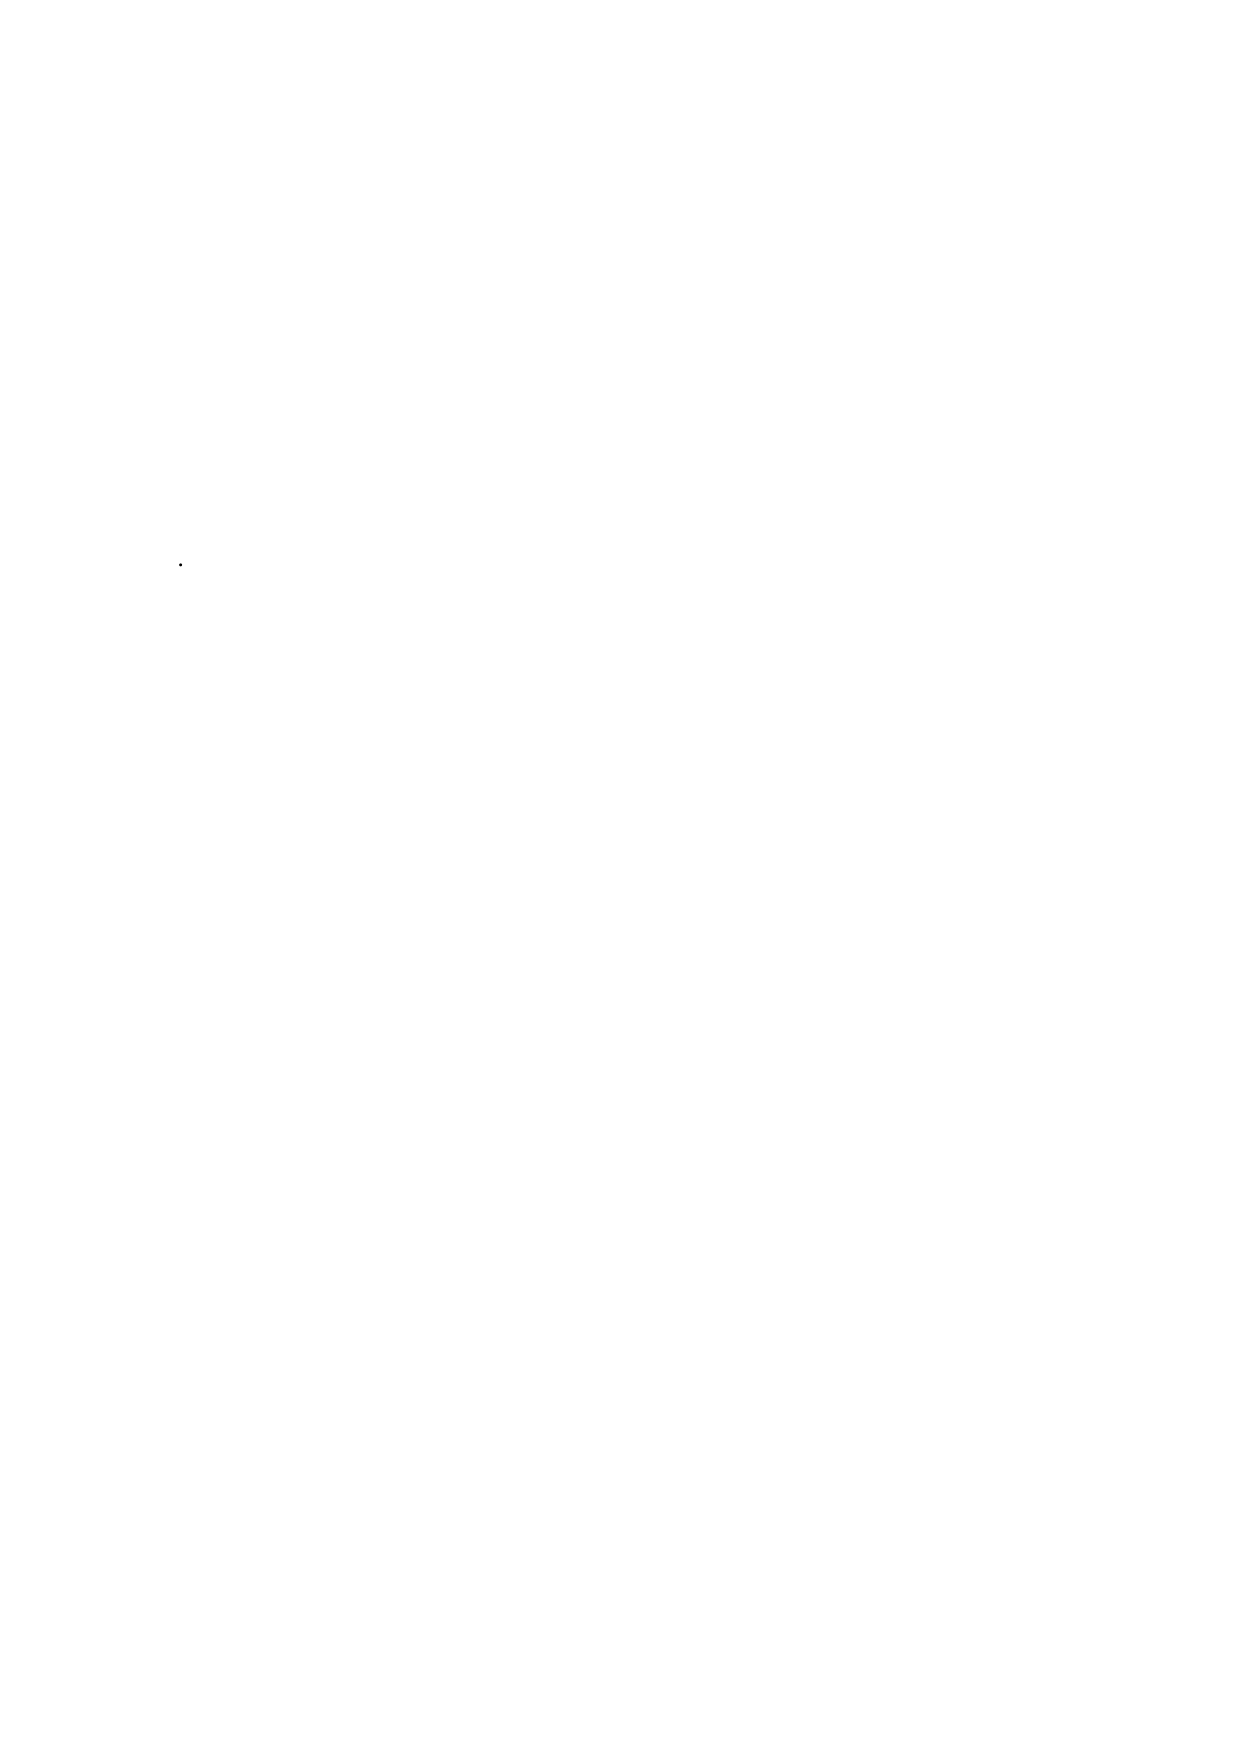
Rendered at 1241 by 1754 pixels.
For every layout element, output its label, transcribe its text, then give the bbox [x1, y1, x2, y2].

text . [177, 543, 1152, 572]
